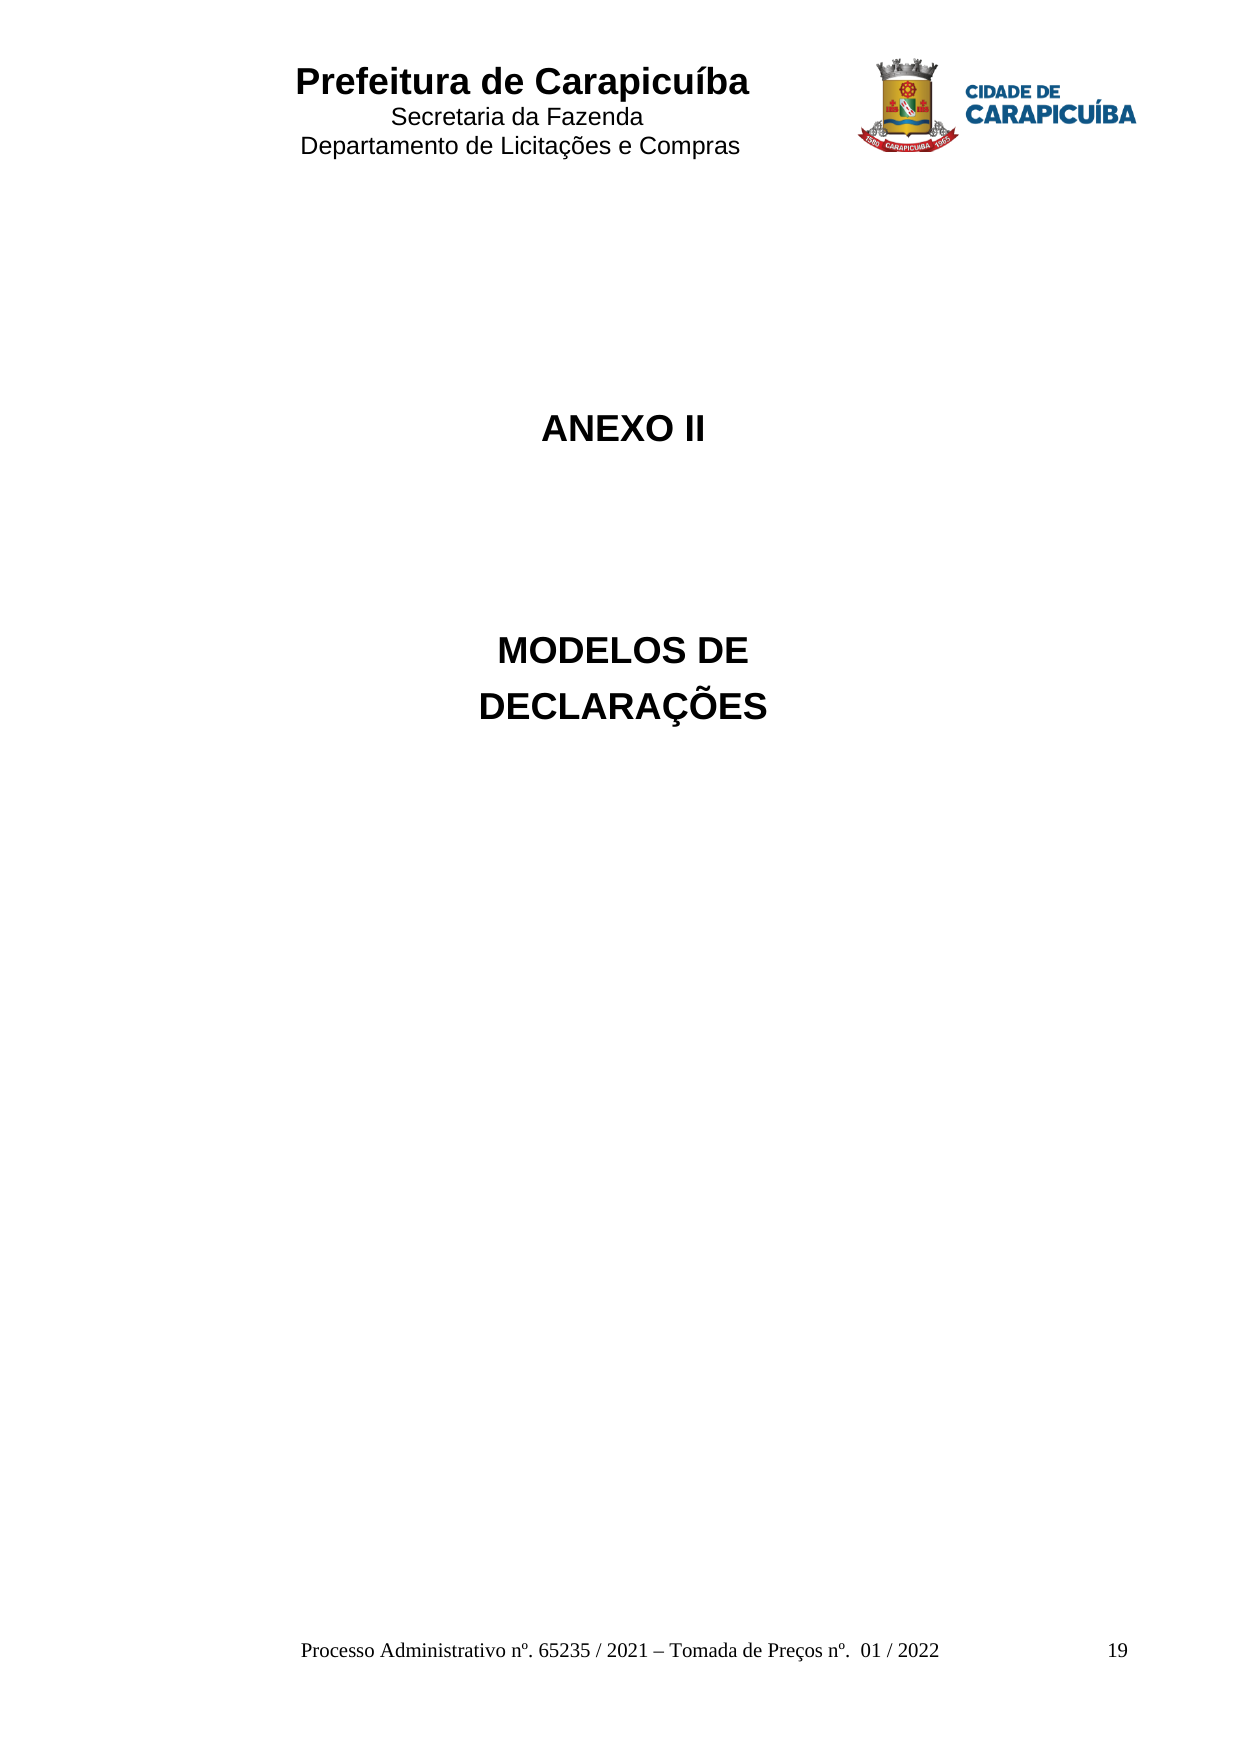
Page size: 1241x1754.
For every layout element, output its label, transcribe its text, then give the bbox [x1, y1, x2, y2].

text ANEXO II [142, 406, 1104, 449]
text MODELOS DE [142, 629, 1104, 672]
picture [857, 57, 1139, 152]
text DECLARAÇÕES [142, 684, 1104, 727]
